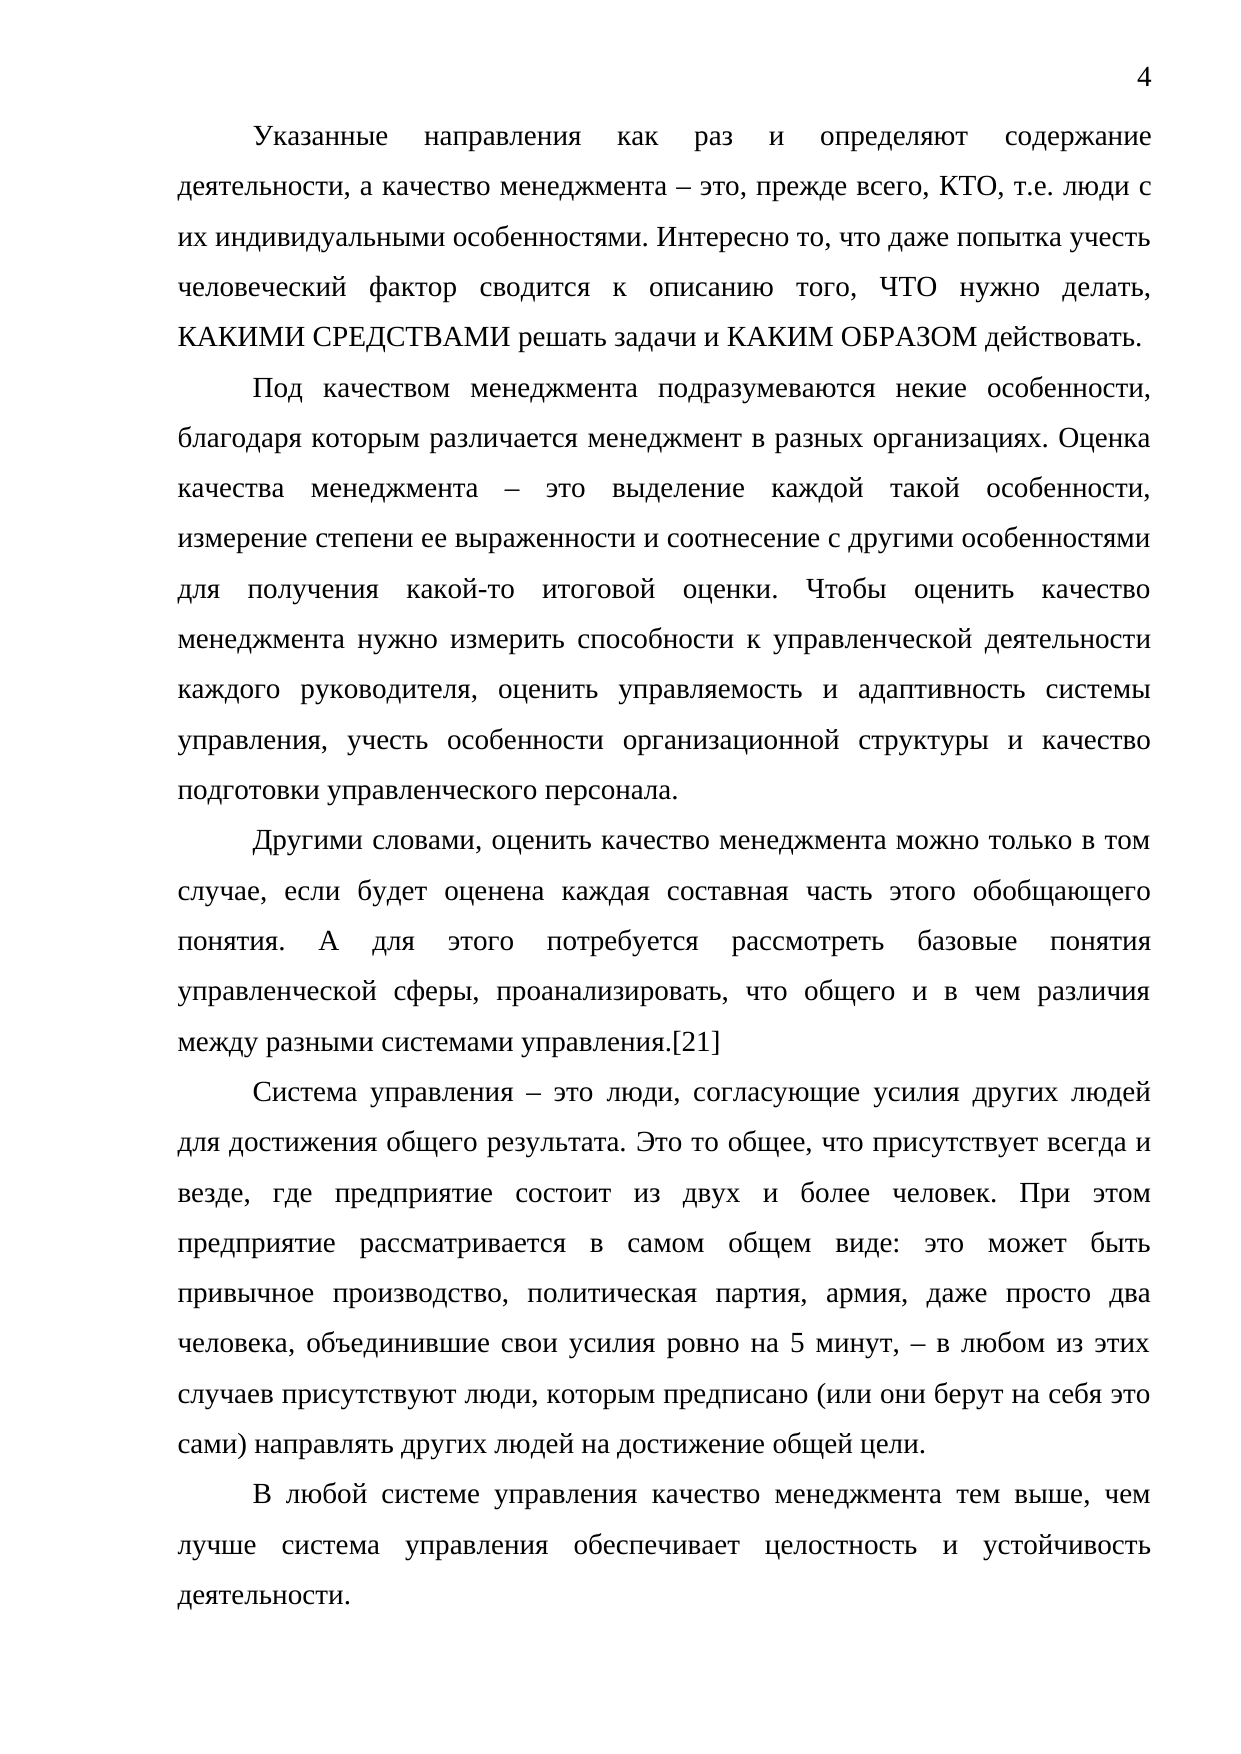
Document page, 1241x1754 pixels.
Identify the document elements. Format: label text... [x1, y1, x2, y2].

text Другими словами, оценить качество менеджмента можно только в том случае, если будет оценена каждая составная часть этого обобщающего понятия. А для этого потребуется рассмотреть базовые понятия управленческой сферы, проанализировать, что общего и в чем различия между разными системами управления.[21] [177, 822, 1152, 1057]
text Под качеством менеджмента подразумеваются некие особенности, благодаря которым различается менеджмент в разных организациях. Оценка качества менеджмента – это выделение каждой такой особенности, измерение степени ее выраженности и соотнесение с другими особенностями для получения какой-то итоговой оценки. Чтобы оценить качество менеджмента нужно измерить способности к управленческой деятельности каждого руководителя, оценить управляемость и адаптивность системы управления, учесть особенности организационной структуры и качество подготовки управленческого персонала. [177, 370, 1152, 806]
text Система управления – это люди, согласующие усилия других людей для достижения общего результата. Это то общее, что присутствует всегда и везде, где предприятие состоит из двух и более человек. При этом предприятие рассматривается в самом общем виде: это может быть привычное производство, политическая партия, армия, даже просто два человека, объединившие свои усилия ровно на 5 минут, – в любом из этих случаев присутствуют люди, которым предписано (или они берут на себя это сами) направлять других людей на достижение общей цели. [177, 1074, 1152, 1460]
text Указанные направления как раз и определяют содержание деятельности, а качество менеджмента – это, прежде всего, КТО, т.е. люди с их индивидуальными особенностями. Интересно то, что даже попытка учесть человеческий фактор сводится к описанию того, ЧТО нужно делать, КАКИМИ СРЕДСТВАМИ решать задачи и КАКИМ ОБРАЗОМ действовать. [177, 118, 1152, 353]
text В любой системе управления качество менеджмента тем выше, чем лучше система управления обеспечивает целостность и устойчивость деятельности. [177, 1477, 1152, 1611]
